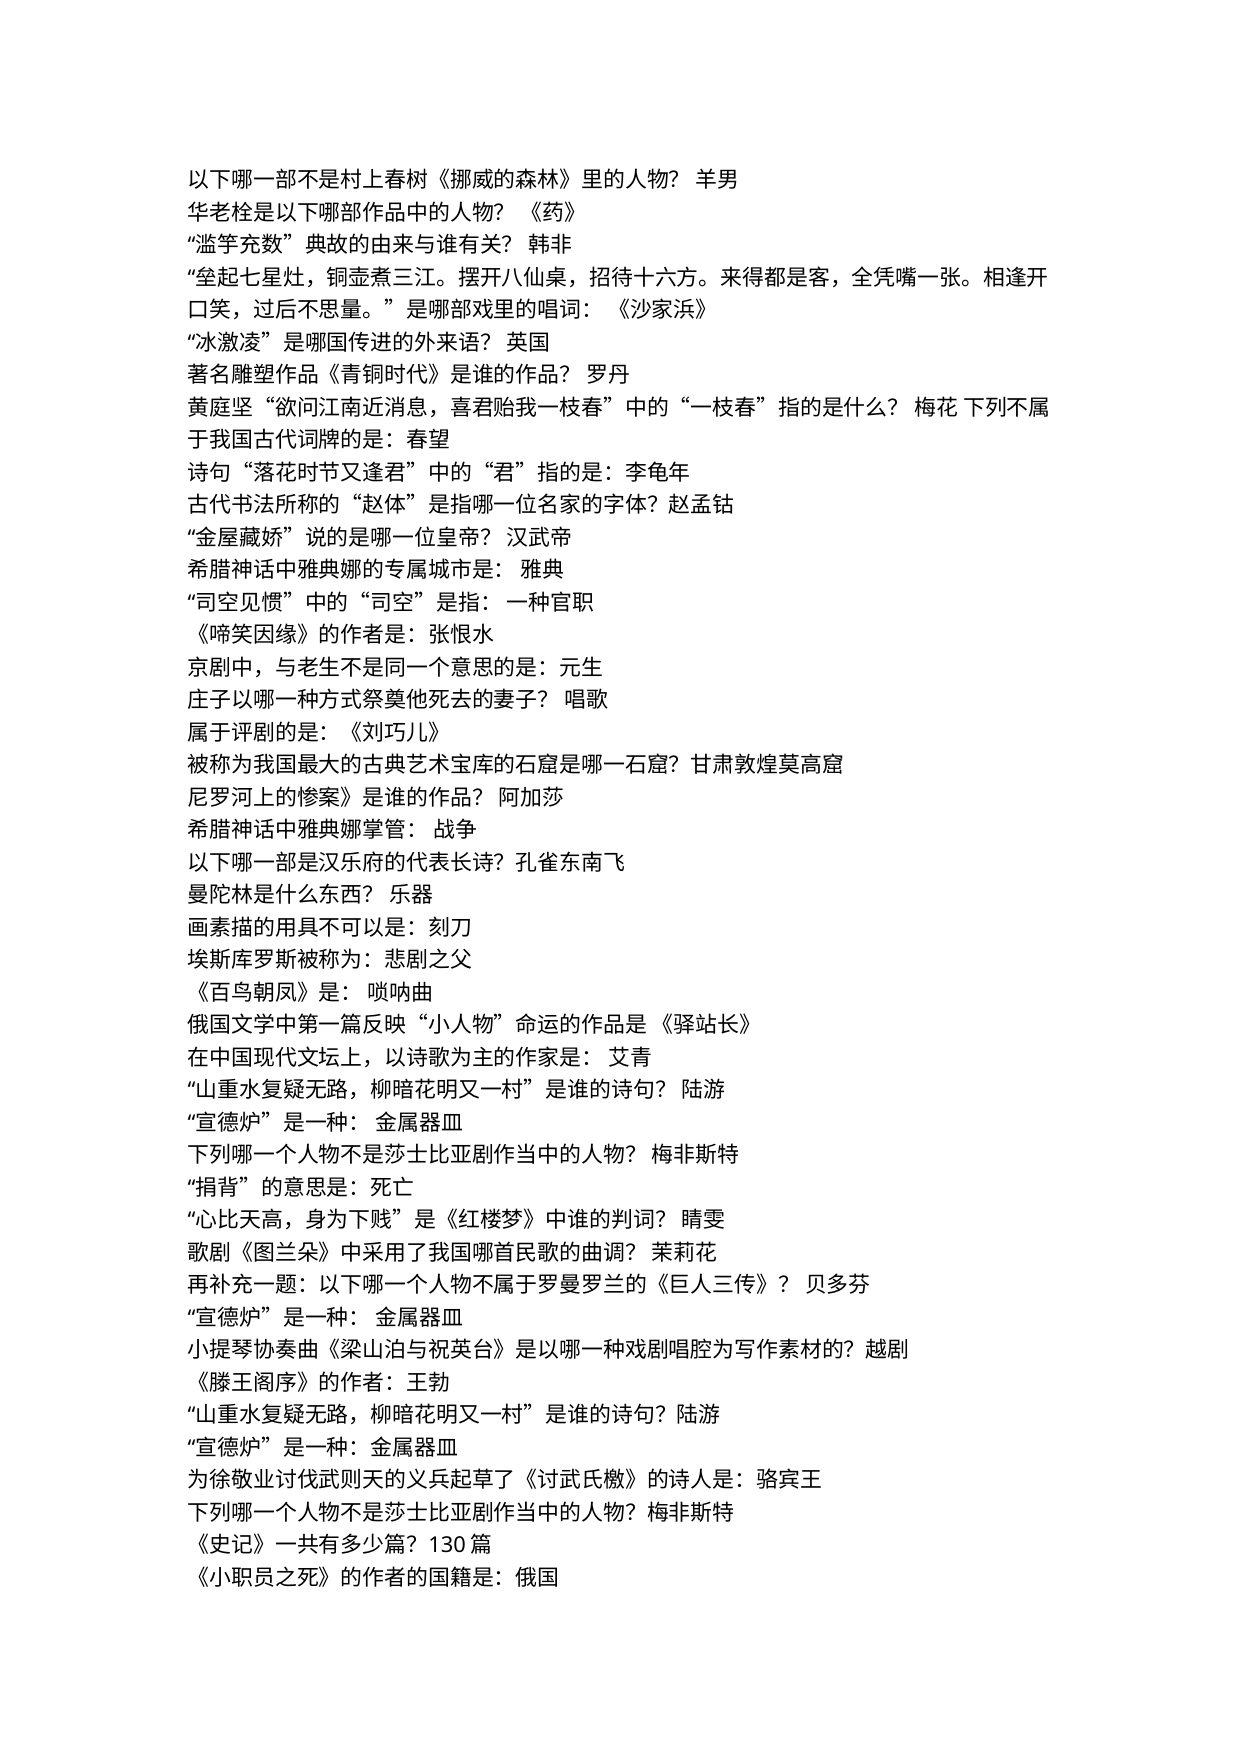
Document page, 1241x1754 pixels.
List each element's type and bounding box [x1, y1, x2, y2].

text [187, 162, 1053, 1592]
